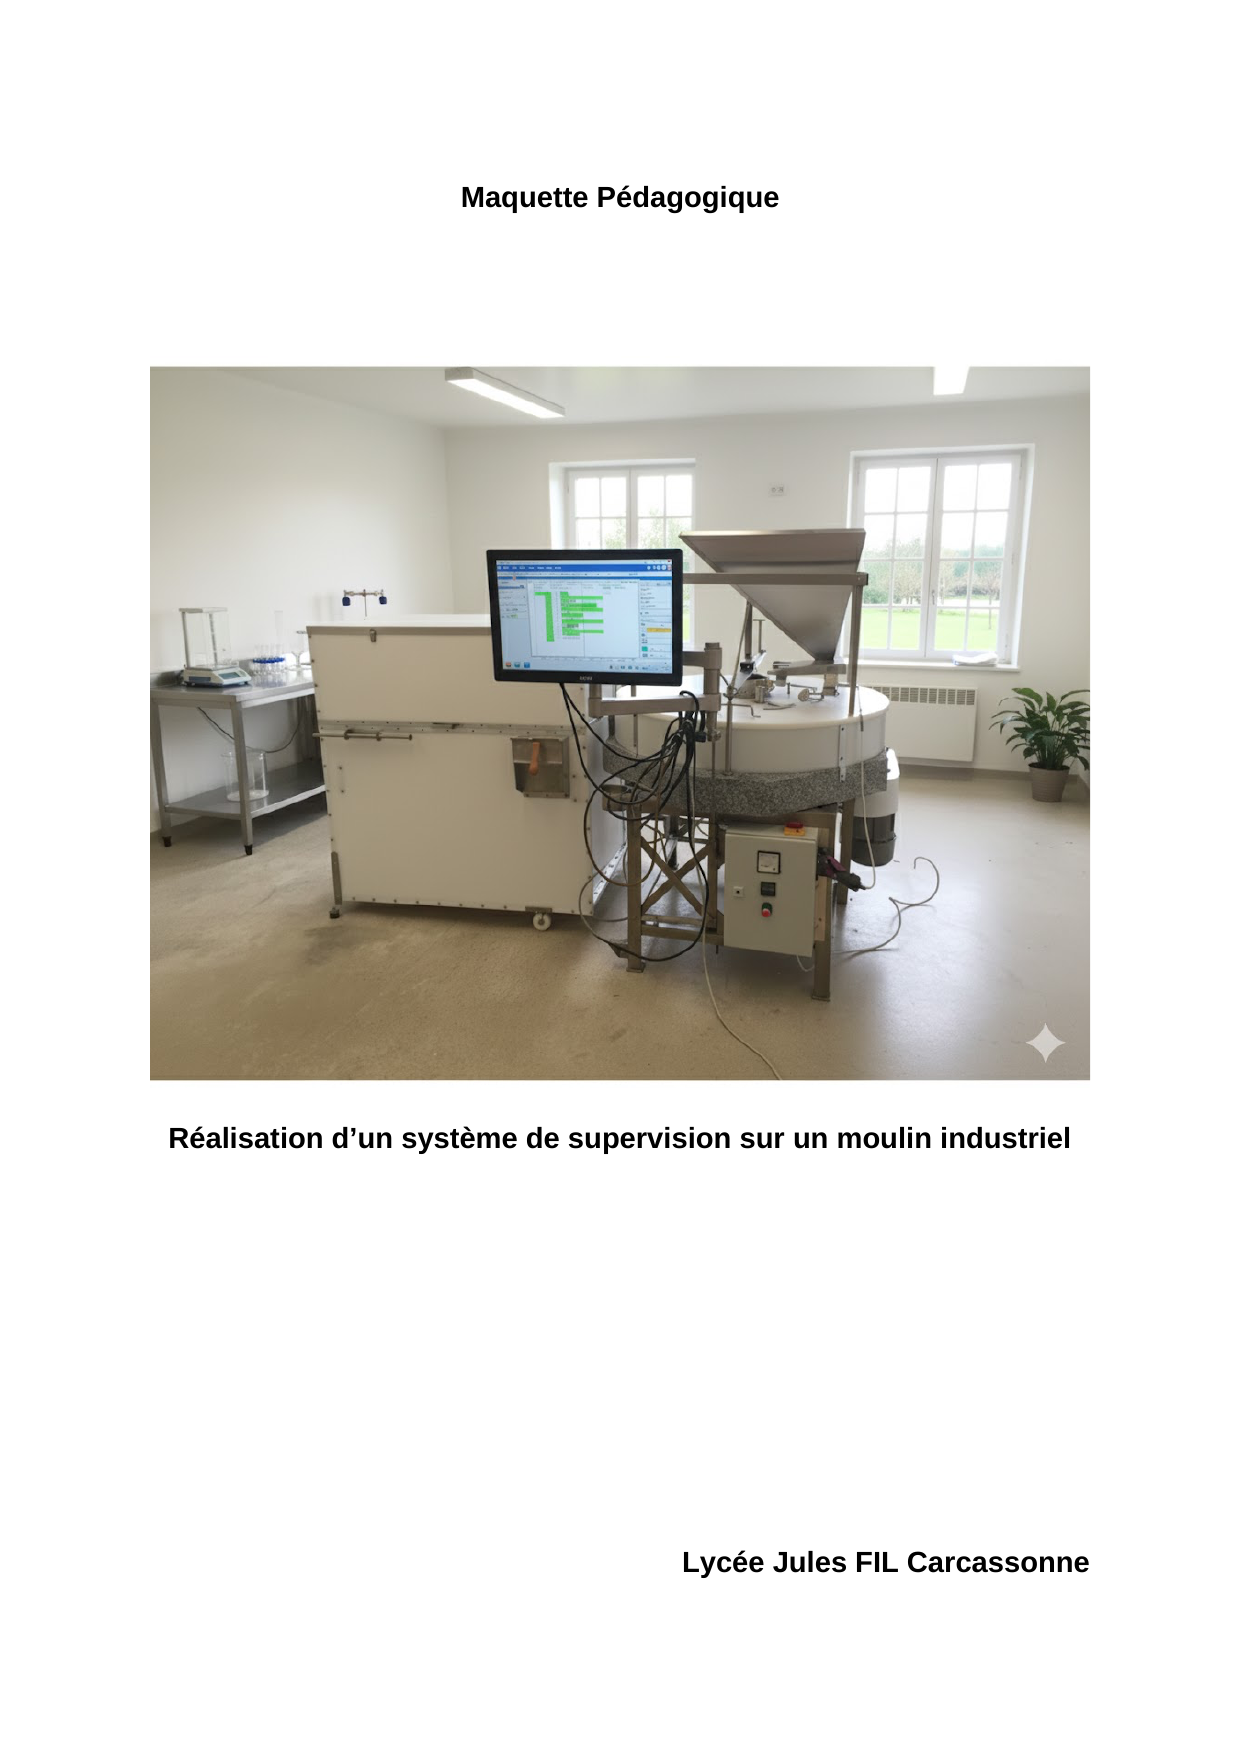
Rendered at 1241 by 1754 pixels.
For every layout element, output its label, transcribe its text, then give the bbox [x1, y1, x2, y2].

text Maquette Pédagogique [150, 180, 1090, 214]
text Réalisation d’un système de supervision sur un moulin industriel [150, 1122, 1090, 1155]
text Lycée Jules FIL Carcassonne [150, 1546, 1090, 1579]
picture [150, 356, 1091, 1088]
